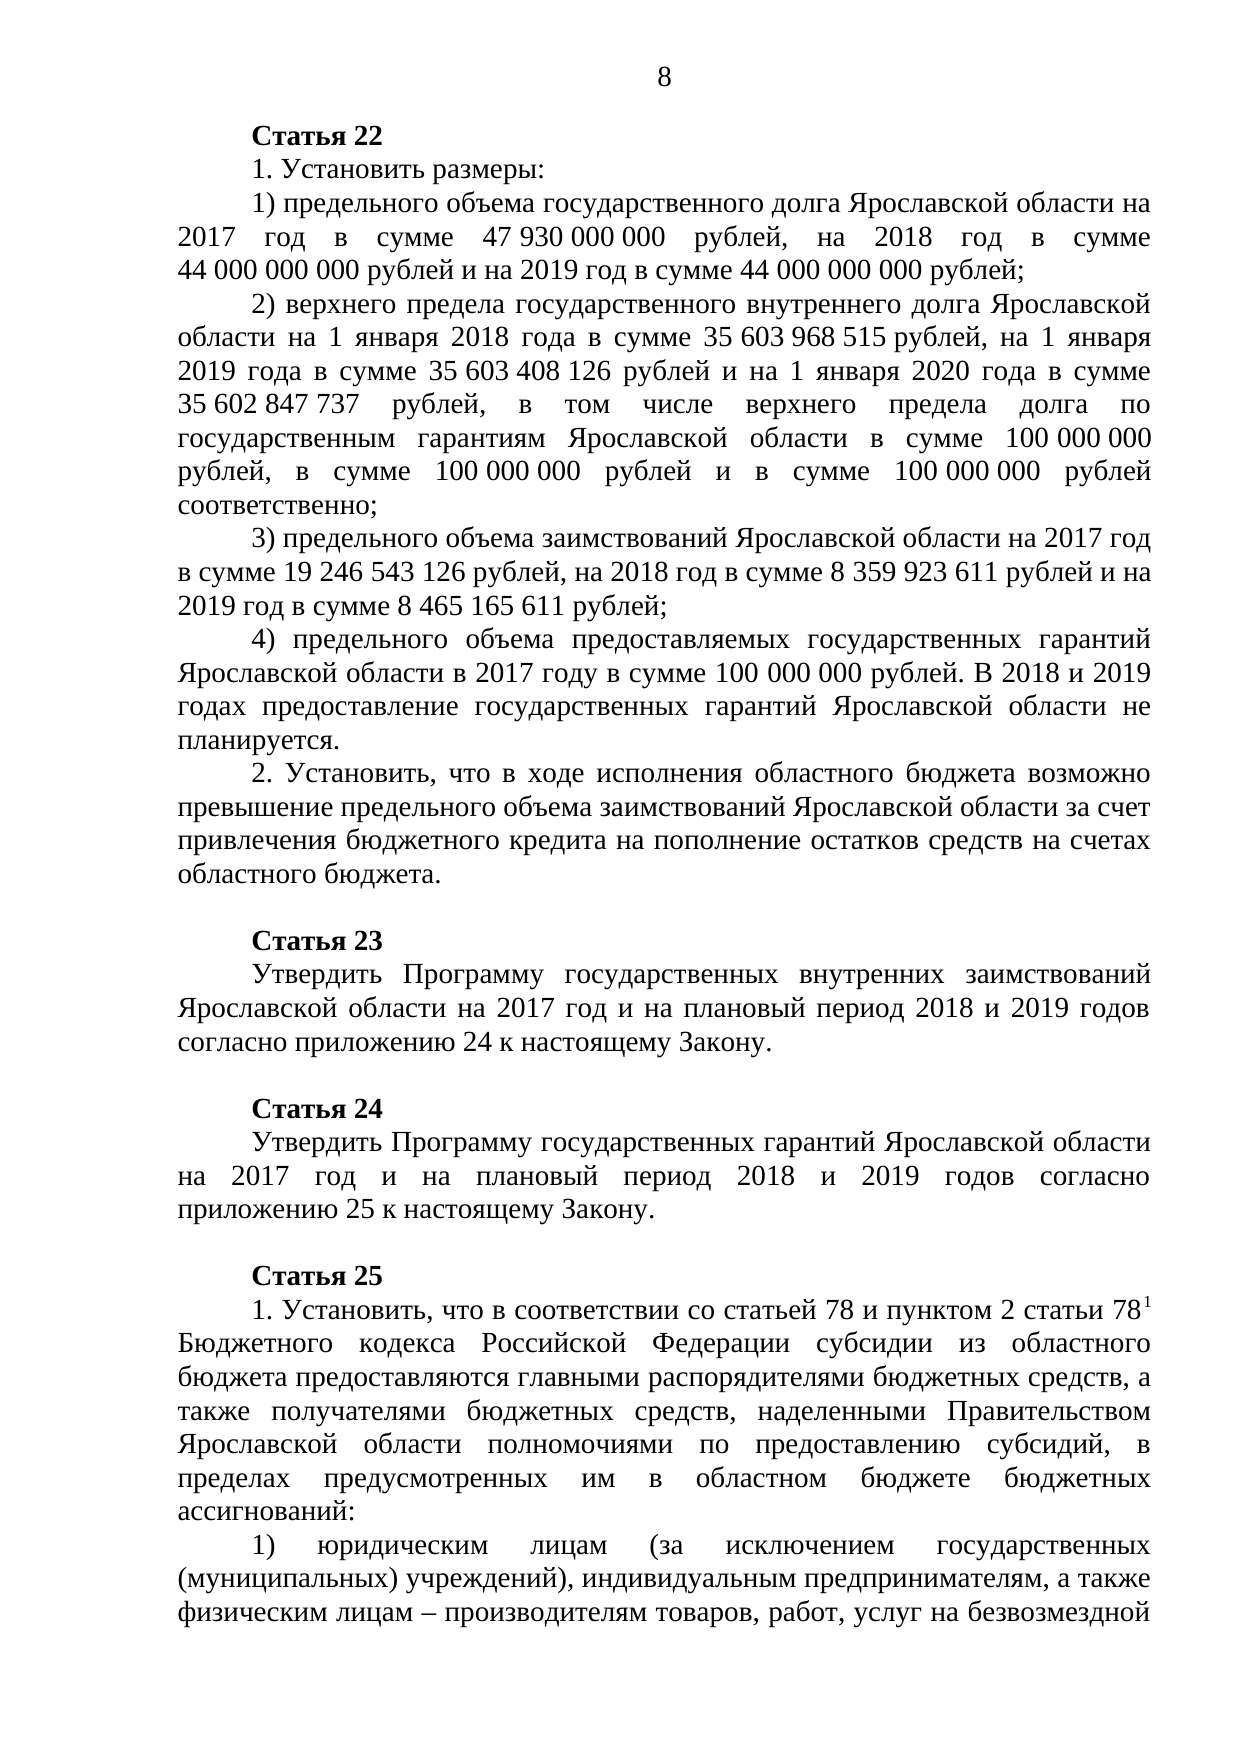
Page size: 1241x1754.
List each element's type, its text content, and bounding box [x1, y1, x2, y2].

text Статья 25 [177, 1258, 1152, 1292]
text Статья 24 [177, 1091, 1152, 1124]
text Утвердить Программу государственных гарантий Ярославской области на 2017 год и на плановый период 2018 и 2019 годов согласно приложению 25 к настоящему Закону. [177, 1124, 1152, 1225]
text 1. Установить, что в соответствии со статьей 78 и пунктом 2 статьи 781 Бюджетного кодекса Российской Федерации субсидии из областного бюджета предоставляются главными распорядителями бюджетных средств, а также получателями бюджетных средств, наделенными Правительством Ярославской области полномочиями по предоставлению субсидий, в пределах предусмотренных им в областном бюджете бюджетных ассигнований: [177, 1292, 1152, 1527]
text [177, 1527, 1152, 1627]
text 2) верхнего предела государственного внутреннего долга Ярославской области на 1 января 2018 года в сумме 35 603 968 515 рублей, на 1 января 2019 года в сумме 35 603 408 126 рублей и на 1 января 2020 года в сумме 35 602 847 737 рублей, в том числе верхнего предела долга по государственным гарантиям Ярославской области в сумме 100 000 000 рублей, в сумме 100 000 000 рублей и в сумме 100 000 000 рублей соответственно; [177, 286, 1152, 521]
text 1. Установить размеры: [177, 152, 1152, 185]
text Утвердить Программу государственных внутренних заимствований Ярославской области на 2017 год и на плановый период 2018 и 2019 годов согласно приложению 24 к настоящему Закону. [177, 957, 1152, 1057]
text Статья 22 [177, 118, 1152, 152]
text 2. Установить, что в ходе исполнения областного бюджета возможно превышение предельного объема заимствований Ярославской области за счет привлечения бюджетного кредита на пополнение остатков средств на счетах областного бюджета. [177, 755, 1152, 889]
text 3) предельного объема заимствований Ярославской области на 2017 год в сумме 19 246 543 126 рублей, на 2018 год в сумме 8 359 923 611 рублей и на 2019 год в сумме 8 465 165 611 рублей; [177, 521, 1152, 621]
text 1) предельного объема государственного долга Ярославской области на 2017 год в сумме 47 930 000 000 рублей, на 2018 год в сумме 44 000 000 000 рублей и на 2019 год в сумме 44 000 000 000 рублей; [177, 185, 1152, 286]
text 4) предельного объема предоставляемых государственных гарантий Ярославской области в 2017 году в сумме 100 000 000 рублей. В 2018 и 2019 годах предоставление государственных гарантий Ярославской области не планируется. [177, 621, 1152, 755]
text Статья 23 [177, 923, 1152, 957]
